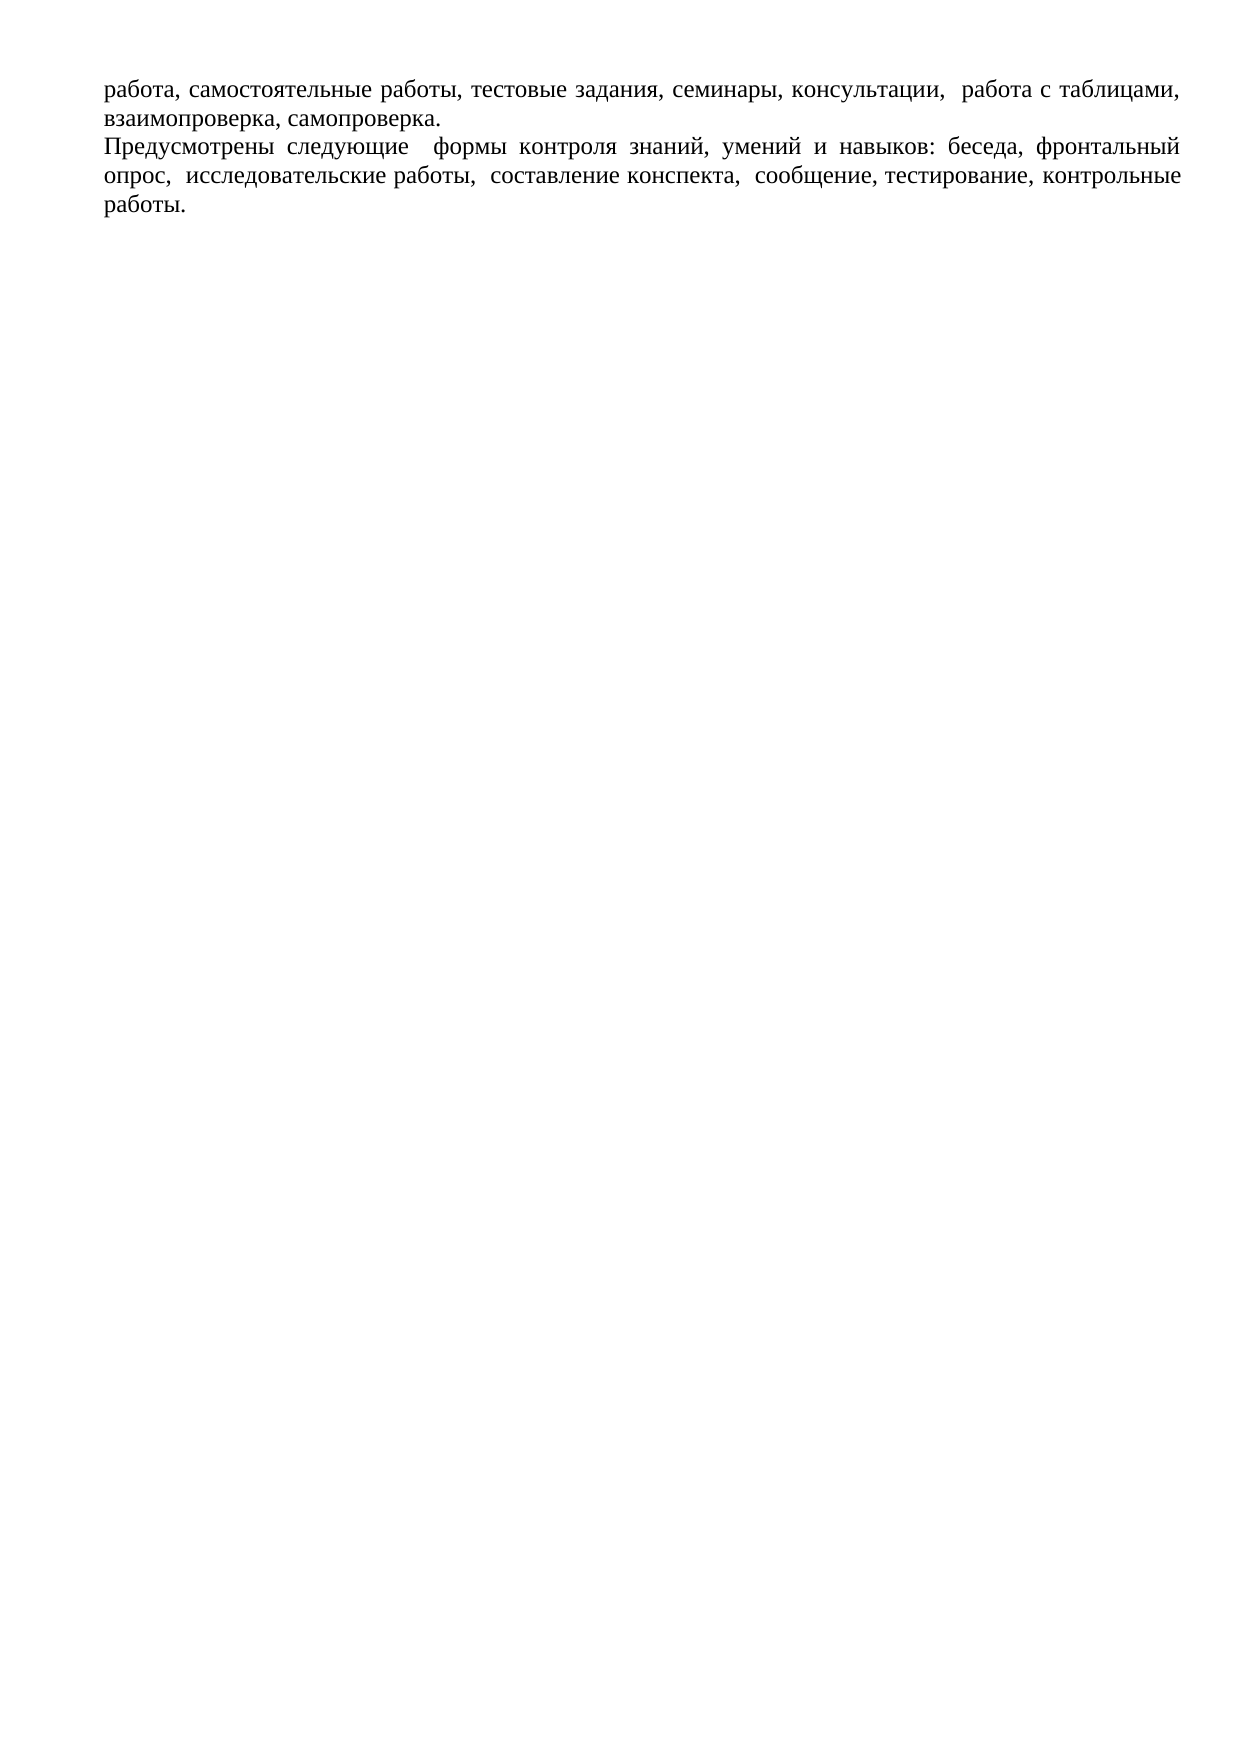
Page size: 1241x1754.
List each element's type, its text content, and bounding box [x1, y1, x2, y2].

text Предусмотрены следующие формы контроля знаний, умений и навыков: беседа, фронтальный опрос, исследовательские работы, составление конспекта, сообщение, тестирование, контрольные работы. [103, 131, 1181, 218]
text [103, 74, 1181, 131]
